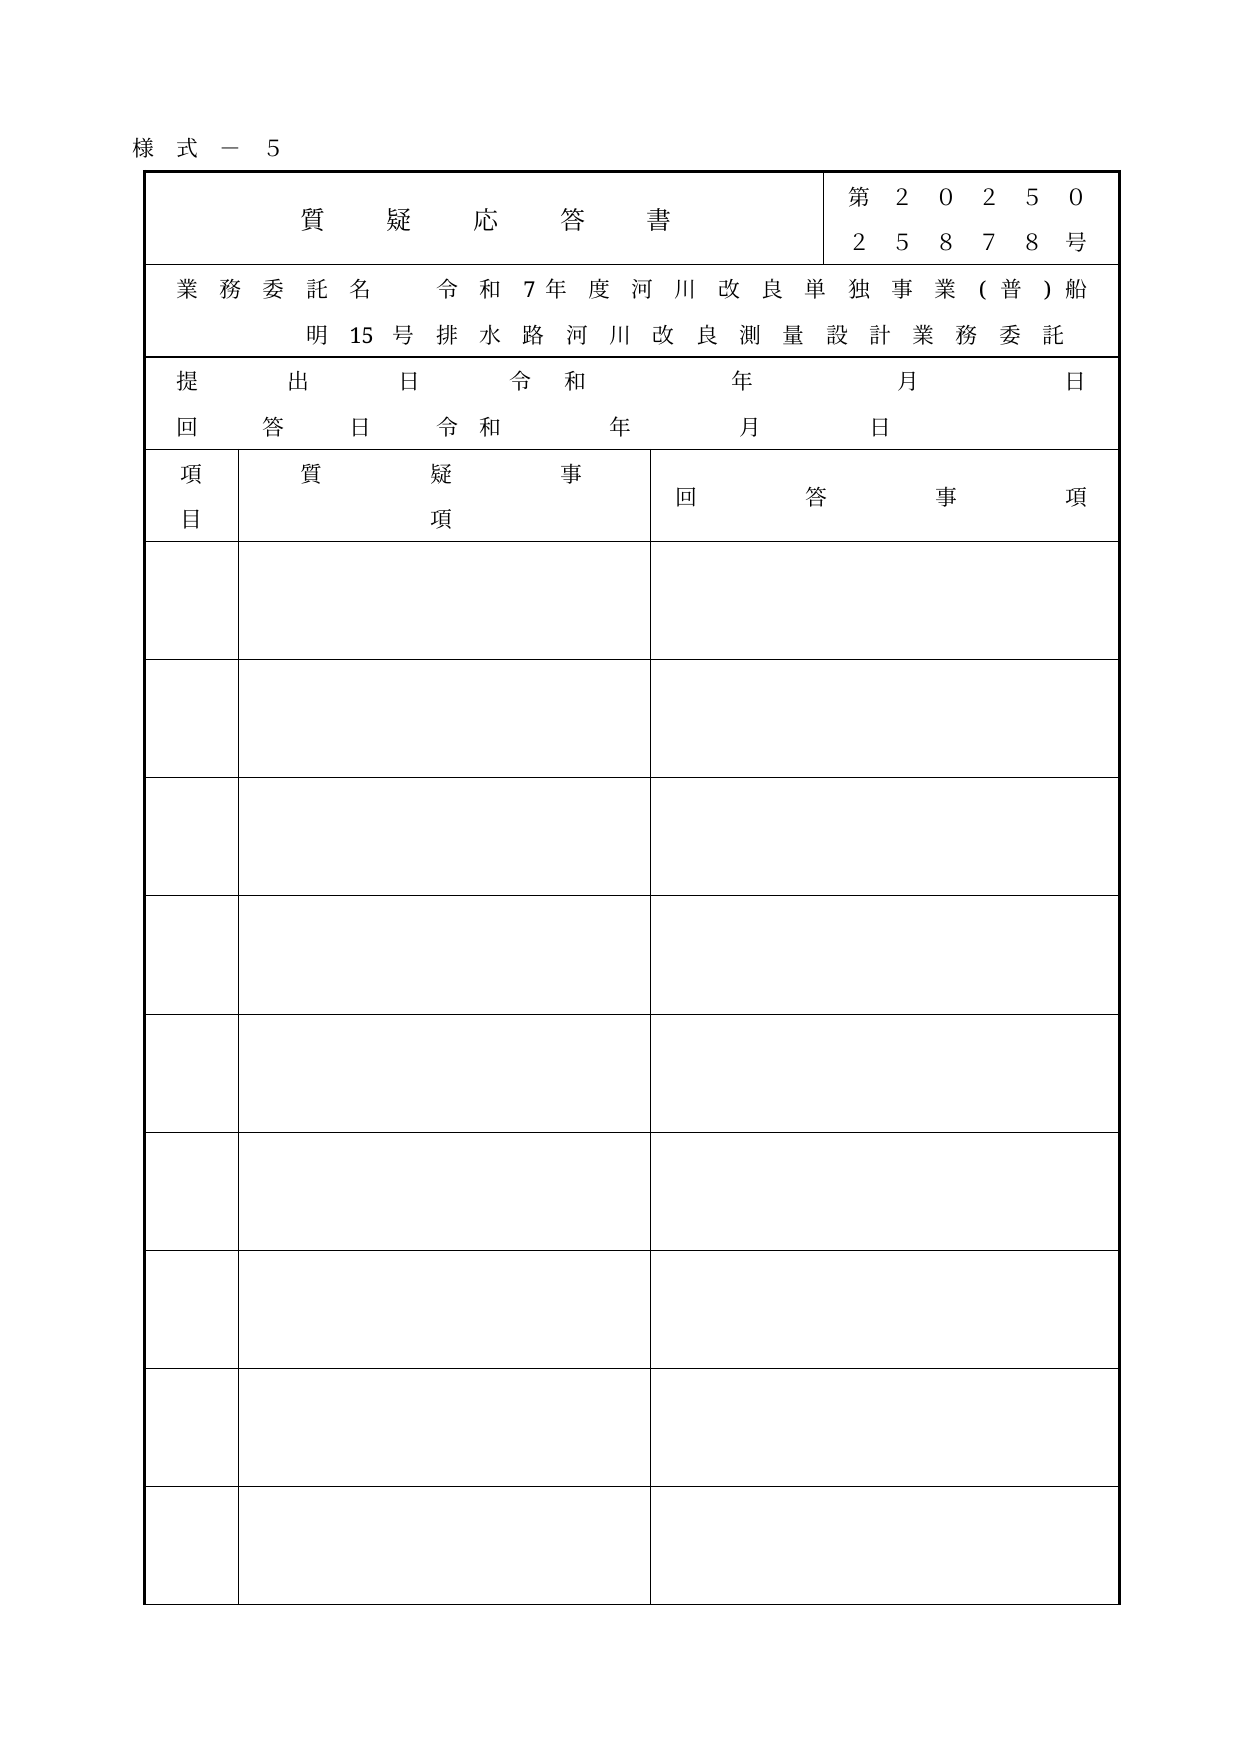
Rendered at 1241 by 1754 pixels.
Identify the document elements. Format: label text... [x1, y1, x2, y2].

table_header 第２０２５０２５８７８号 [824, 173, 1118, 264]
table_cell [239, 1133, 650, 1250]
table_cell [146, 1133, 238, 1250]
table_cell 業務委託名 令和7年度河川改良単独事業(普)船明15号排水路河川改良測量設計業務委託 [146, 265, 1118, 356]
table_cell [239, 896, 650, 1013]
table_cell [651, 896, 1118, 1013]
table_cell [239, 1015, 650, 1132]
table_header 質 疑 応 答 書 [146, 173, 823, 264]
table_cell [239, 660, 650, 777]
table_cell [239, 1369, 650, 1486]
table_cell [651, 1251, 1118, 1368]
table_cell [651, 542, 1118, 659]
table_cell [651, 778, 1118, 895]
table_cell 回 答 事 項 [651, 450, 1118, 541]
table_cell [651, 1369, 1118, 1486]
table_cell 項 目 [146, 450, 238, 541]
table_cell 質 疑 事 項 [239, 450, 650, 541]
table_cell [146, 778, 238, 895]
table_cell 提 出 日 令和 年 月 日 回 答 日 令和 年 月 日 [146, 358, 1118, 449]
table_cell [651, 1487, 1118, 1604]
table_cell [651, 660, 1118, 777]
table_cell [239, 1251, 650, 1368]
table_cell [239, 542, 650, 659]
text 様式－５ [133, 124, 1108, 170]
table_cell [146, 1015, 238, 1132]
table_cell [146, 896, 238, 1013]
table_cell [146, 660, 238, 777]
table_cell [239, 778, 650, 895]
table_cell [146, 1251, 238, 1368]
table_cell [146, 1369, 238, 1486]
table_cell [651, 1133, 1118, 1250]
table_cell [651, 1015, 1118, 1132]
table_cell [239, 1487, 650, 1604]
table_cell [146, 542, 238, 659]
table_cell [146, 1487, 238, 1604]
